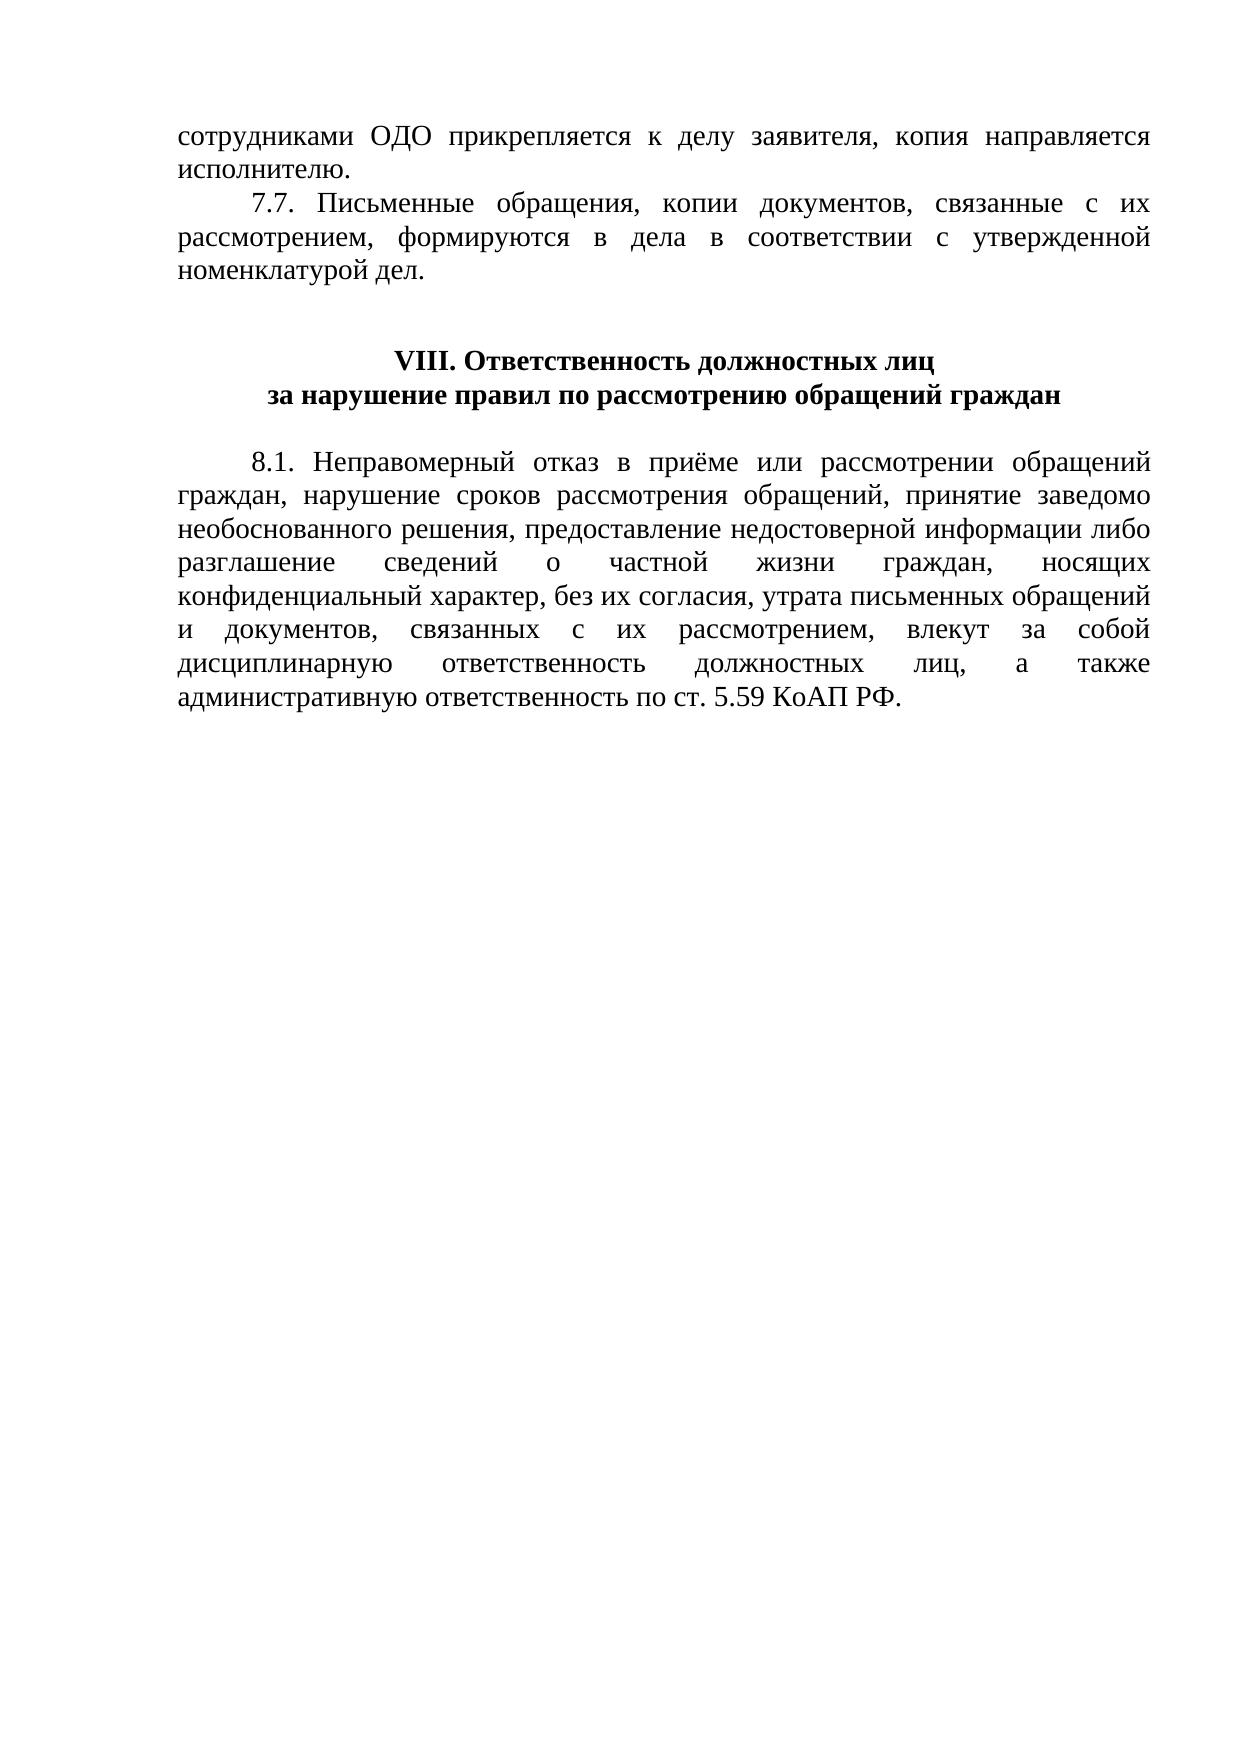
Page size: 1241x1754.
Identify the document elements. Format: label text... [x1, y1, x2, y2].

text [177, 118, 1152, 185]
text 7.7. Письменные обращения, копии документов, связанные с их рассмотрением, формируются в дела в соответствии с утвержденной номенклатурой дел. [177, 185, 1152, 286]
title за нарушение правил по рассмотрению обращений граждан [177, 377, 1152, 410]
title VIII. Ответственность должностных лиц [177, 343, 1152, 377]
text 8.1. Неправомерный отказ в приёме или рассмотрении обращений граждан, нарушение сроков рассмотрения обращений, принятие заведомо необоснованного решения, предоставление недостоверной информации либо разглашение сведений о частной жизни граждан, носящих конфиденциальный характер, без их согласия, утрата письменных обращений и документов, связанных с их рассмотрением, влекут за собой дисциплинарную ответственность должностных лиц, а также административную ответственность по ст. 5.59 КоАП РФ. [177, 444, 1152, 712]
